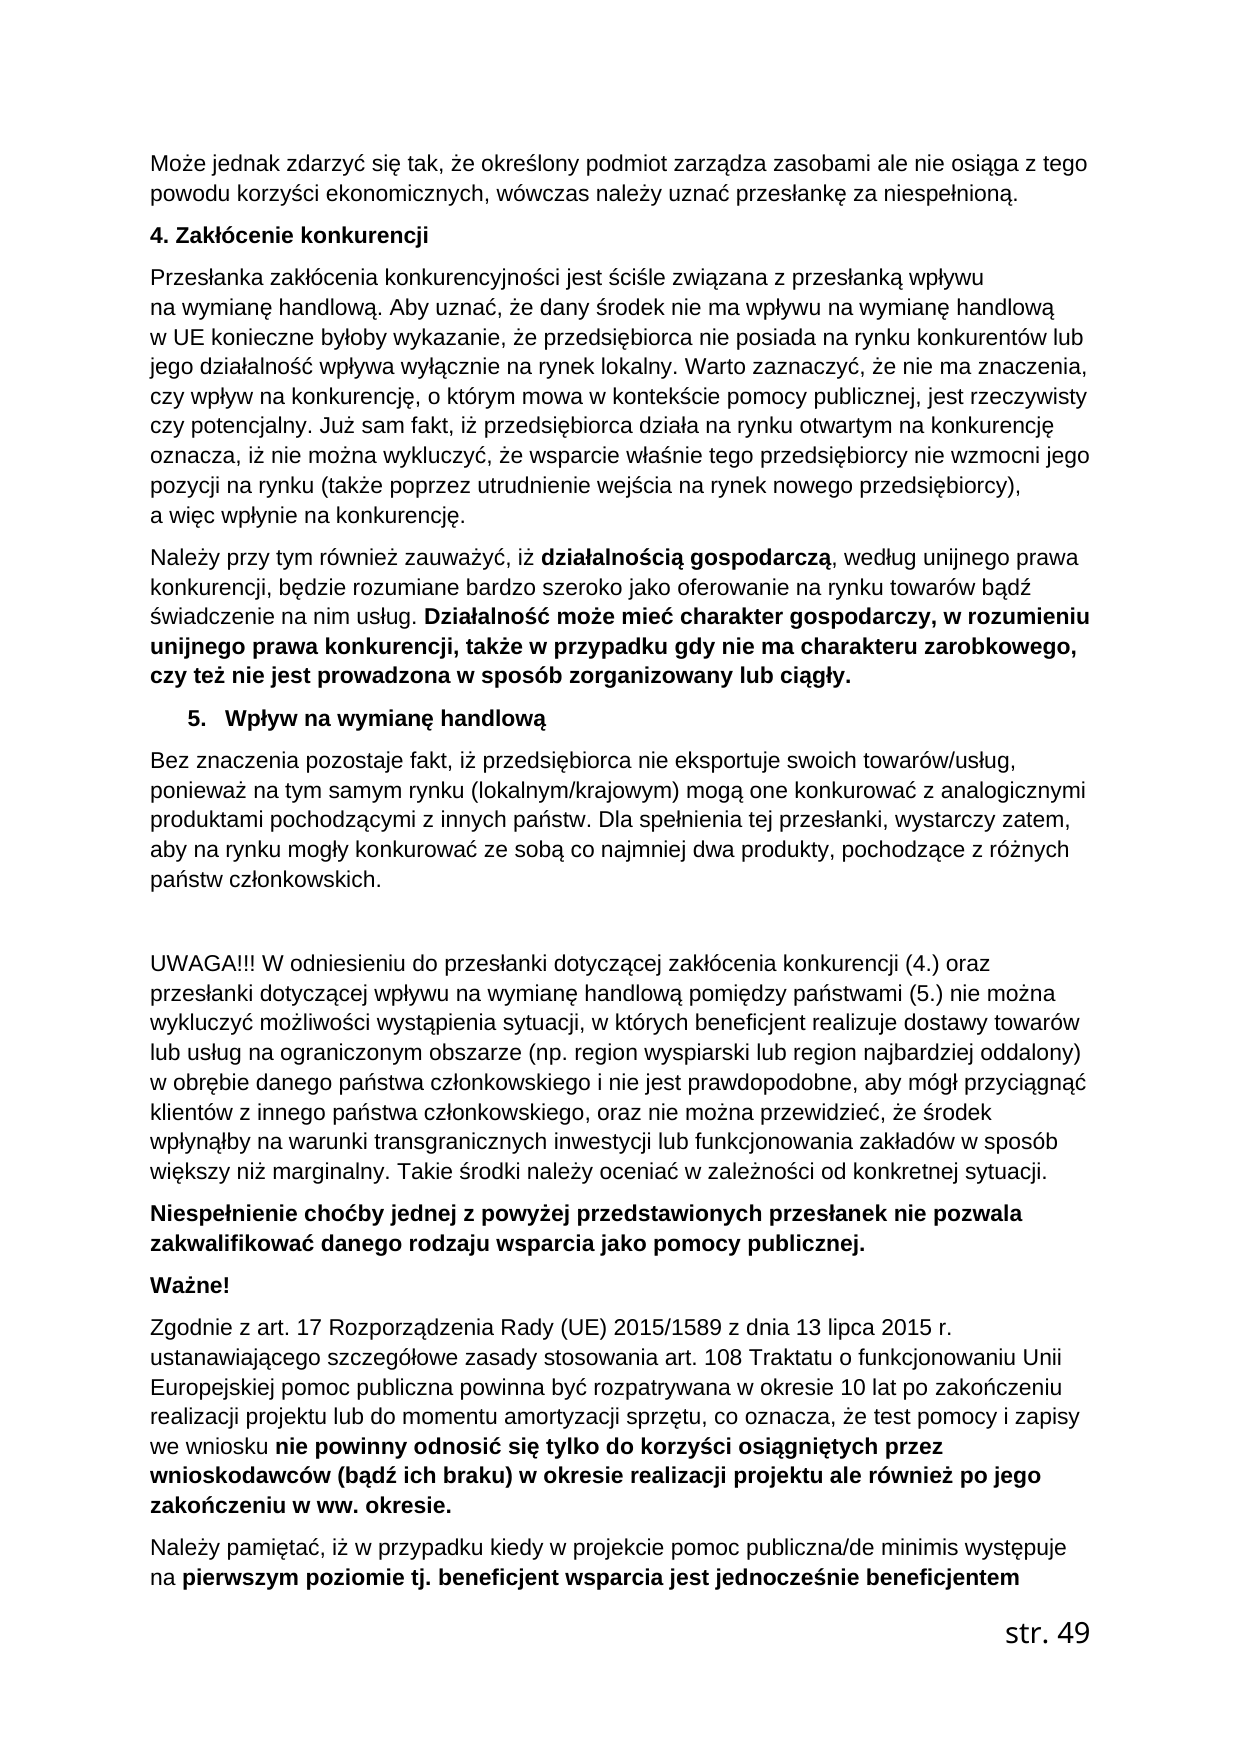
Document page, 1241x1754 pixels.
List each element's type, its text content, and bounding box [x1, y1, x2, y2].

text Należy przy tym również zauważyć, iż działalnością gospodarczą, według unijnego prawa konkurencji, będzie rozumiane bardzo szeroko jako oferowanie na rynku towarów bądź świadczenie na nim usług. Działalność może mieć charakter gospodarczy, w rozumieniu unijnego prawa konkurencji, także w przypadku gdy nie ma charakteru zarobkowego, czy też nie jest prowadzona w sposób zorganizowany lub ciągły. [150, 544, 1090, 689]
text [150, 1534, 1090, 1590]
text Bez znaczenia pozostaje fakt, iż przedsiębiorca nie eksportuje swoich towarów/usług, ponieważ na tym samym rynku (lokalnym/krajowym) mogą one konkurować z analogicznymi produktami pochodzącymi z innych państw. Dla spełnienia tej przesłanki, wystarczy zatem, aby na rynku mogły konkurować ze sobą co najmniej dwa produkty, pochodzące z różnych państw członkowskich. [150, 747, 1090, 892]
text Przesłanka zakłócenia konkurencyjności jest ściśle związana z przesłanką wpływu na wymianę handlową. Aby uznać, że dany środek nie ma wpływu na wymianę handlową w UE konieczne byłoby wykazanie, że przedsiębiorca nie posiada na rynku konkurentów lub jego działalność wpływa wyłącznie na rynek lokalny. Warto zaznaczyć, że nie ma znaczenia, czy wpływ na konkurencję, o którym mowa w kontekście pomocy publicznej, jest rzeczywisty czy potencjalny. Już sam fakt, iż przedsiębiorca działa na rynku otwartym na konkurencję oznacza, iż nie można wykluczyć, że wsparcie właśnie tego przedsiębiorcy nie wzmocni jego pozycji na rynku (także poprzez utrudnienie wejścia na rynek nowego przedsiębiorcy), a więc wpłynie na konkurencję. [150, 264, 1090, 528]
text Niespełnienie choćby jednej z powyżej przedstawionych przesłanek nie pozwala zakwalifikować danego rodzaju wsparcia jako pomocy publicznej. [150, 1200, 1090, 1256]
text 4. Zakłócenie konkurencji [150, 222, 1090, 248]
text Zgodnie z art. 17 Rozporządzenia Rady (UE) 2015/1589 z dnia 13 lipca 2015 r. ustanawiającego szczegółowe zasady stosowania art. 108 Traktatu o funkcjonowaniu Unii Europejskiej pomoc publiczna powinna być rozpatrywana w okresie 10 lat po zakończeniu realizacji projektu lub do momentu amortyzacji sprzętu, co oznacza, że test pomocy i zapisy we wniosku nie powinny odnosić się tylko do korzyści osiągniętych przez wnioskodawców (bądź ich braku) w okresie realizacji projektu ale również po jego zakończeniu w ww. okresie. [150, 1314, 1090, 1518]
text Może jednak zdarzyć się tak, że określony podmiot zarządza zasobami ale nie osiąga z tego powodu korzyści ekonomicznych, wówczas należy uznać przesłankę za niespełnioną. [150, 150, 1090, 206]
list Wpływ na wymianę handlową [187, 705, 1090, 731]
text UWAGA!!! W odniesieniu do przesłanki dotyczącej zakłócenia konkurencji (4.) oraz przesłanki dotyczącej wpływu na wymianę handlową pomiędzy państwami (5.) nie można wykluczyć możliwości wystąpienia sytuacji, w których beneficjent realizuje dostawy towarów lub usług na ograniczonym obszarze (np. region wyspiarski lub region najbardziej oddalony) w obrębie danego państwa członkowskiego i nie jest prawdopodobne, aby mógł przyciągnąć klientów z innego państwa członkowskiego, oraz nie można przewidzieć, że środek wpłynąłby na warunki transgranicznych inwestycji lub funkcjonowania zakładów w sposób większy niż marginalny. Takie środki należy oceniać w zależności od konkretnej sytuacji. [150, 950, 1090, 1184]
text Ważne! [150, 1272, 1090, 1298]
